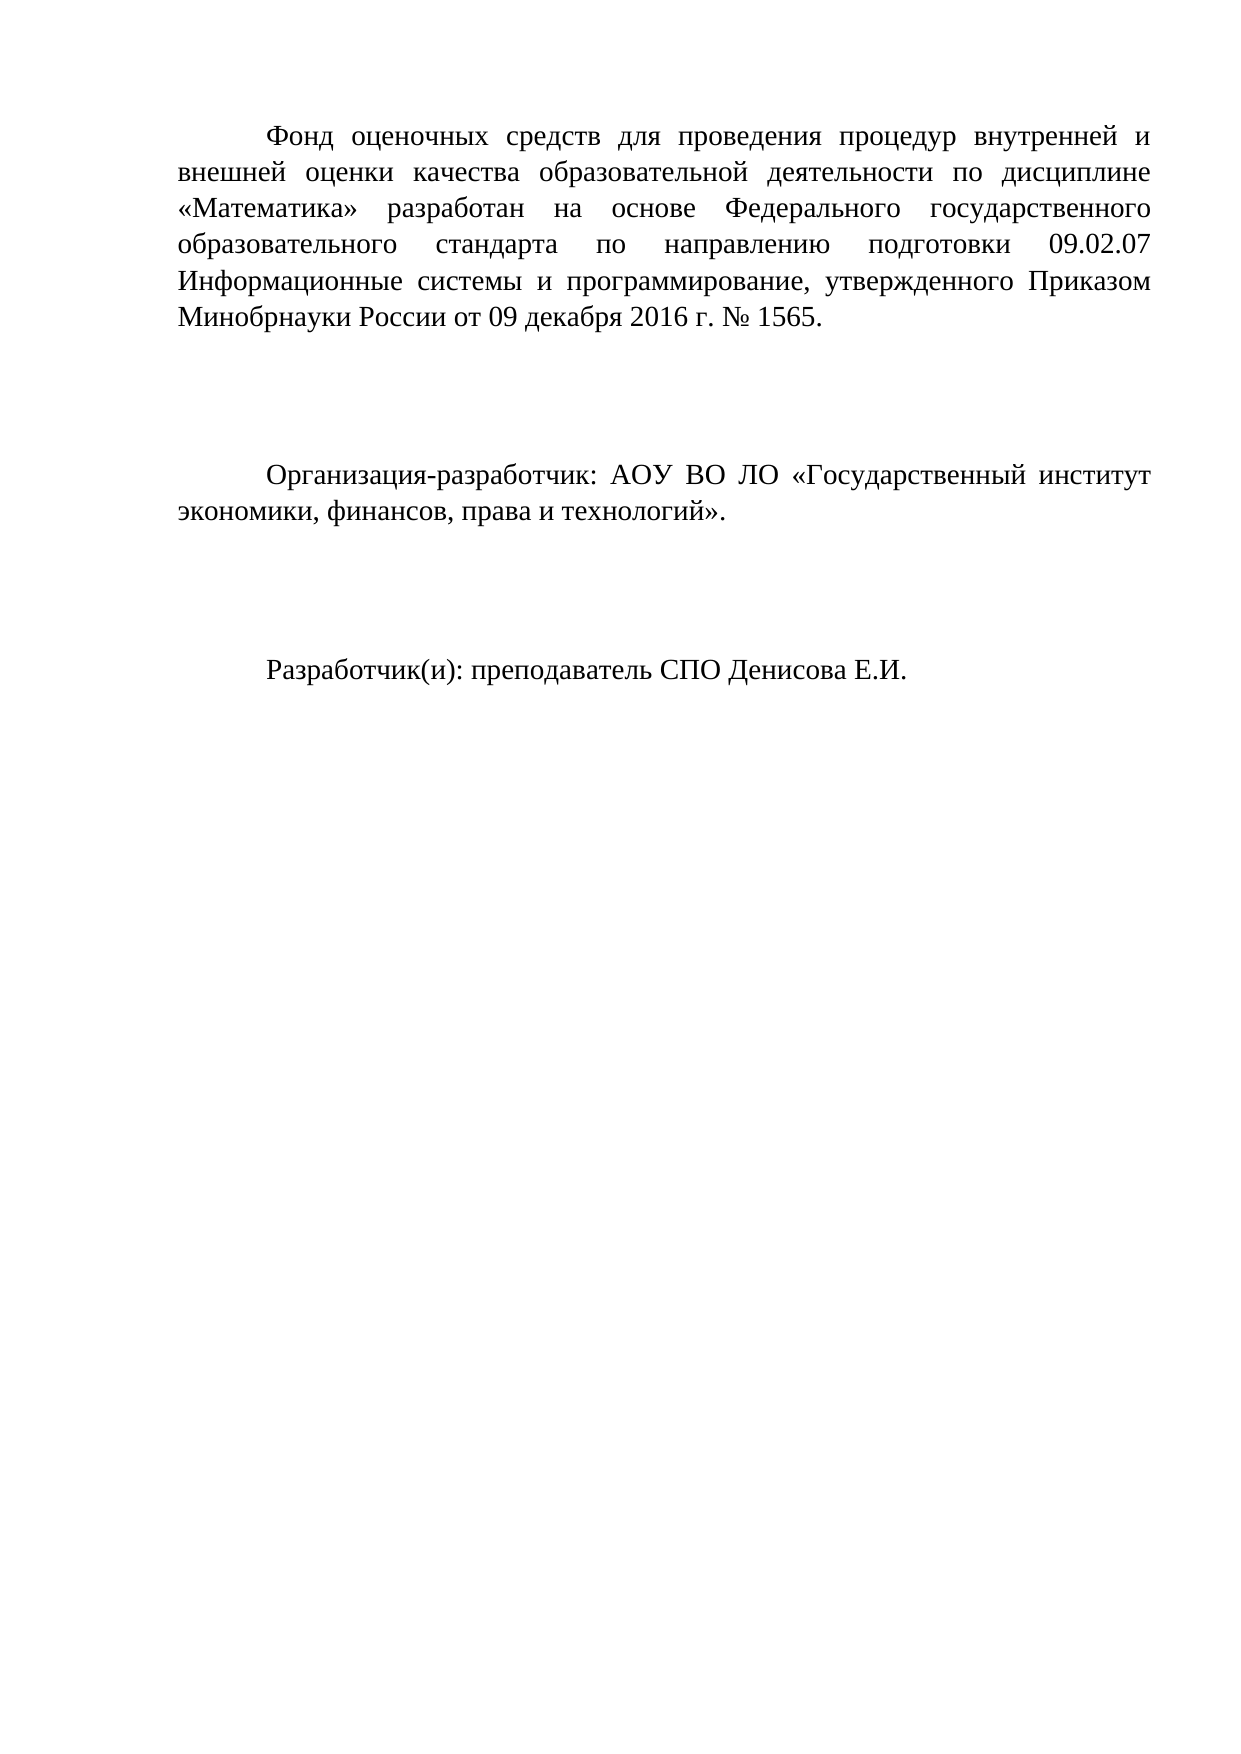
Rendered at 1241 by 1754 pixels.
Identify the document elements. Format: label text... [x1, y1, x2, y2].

text Организация-разработчик: АОУ ВО ЛО «Государственный институт экономики, финансов, права и технологий». [177, 457, 1152, 527]
text Фонд оценочных средств для проведения процедур внутренней и внешней оценки качества образовательной деятельности по дисциплине «Математика» разработан на основе Федерального государственного образовательного стандарта по направлению подготовки 09.02.07 Информационные системы и программирование, утвержденного Приказом Минобрнауки России от 09 декабря 2016 г. № 1565. [177, 118, 1152, 332]
text Разработчик(и): преподаватель СПО Денисова Е.И. [177, 652, 1152, 685]
